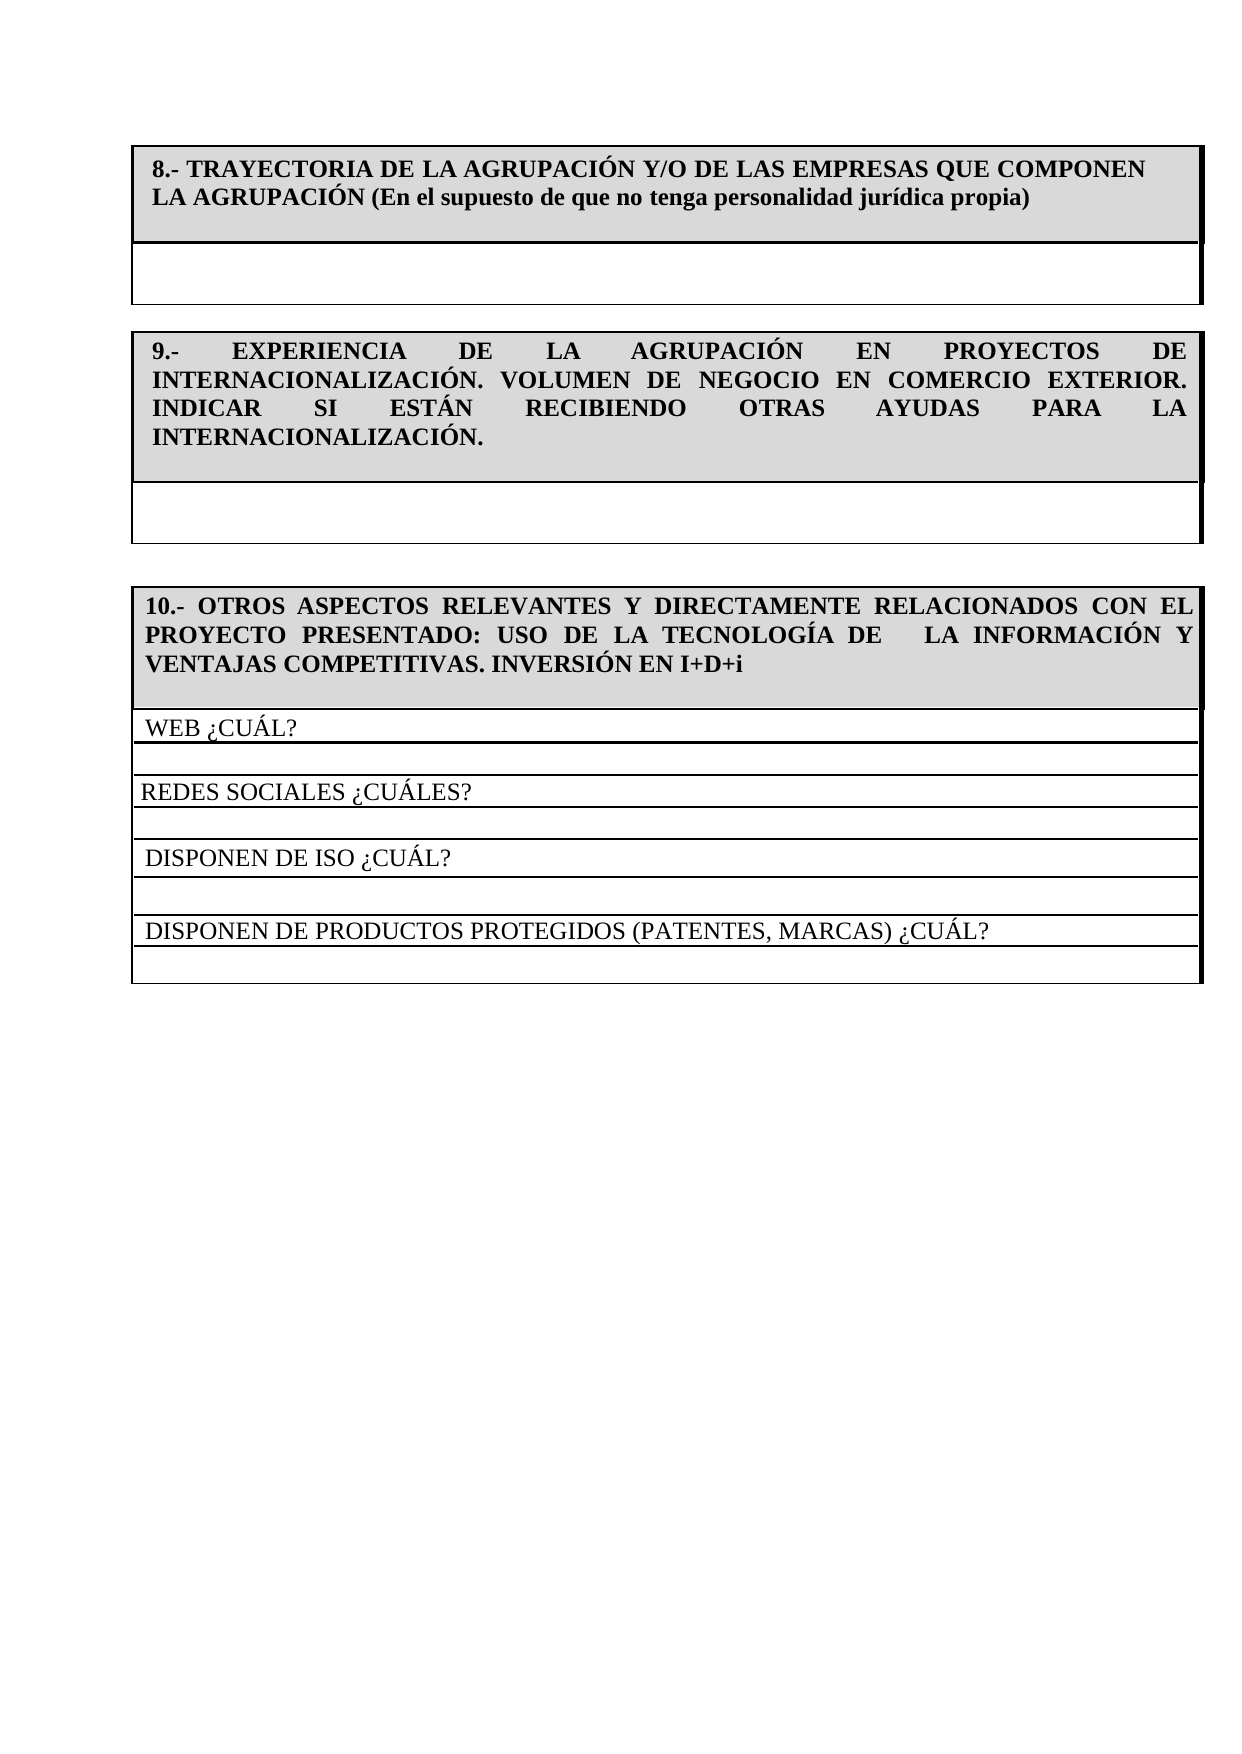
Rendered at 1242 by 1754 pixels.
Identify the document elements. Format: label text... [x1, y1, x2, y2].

table_cell [133, 806, 1199, 838]
table_cell REDES SOCIALES ¿CUÁLES? [133, 774, 1199, 806]
table_cell [133, 876, 1199, 914]
table_header 8.- TRAYECTORIA DE LA AGRUPACIÓN Y/O DE LAS EMPRESAS QUE COMPONEN LA AGRUPACIÓN (En el supuesto de que no tenga personalidad jurídica propia) [134, 147, 1199, 241]
table_header 10.- OTROS ASPECTOS RELEVANTES Y DIRECTAMENTE RELACIONADOS CON EL PROYECTO PRESENTADO: USO DE LA TECNOLOGÍA DE LA INFORMACIÓN Y VENTAJAS COMPETITIVAS. INVERSIÓN EN I+D+i [134, 588, 1199, 707]
table_cell WEB ¿CUÁL? [133, 708, 1199, 741]
table_cell DISPONEN DE ISO ¿CUÁL? [133, 838, 1199, 876]
table_cell [133, 741, 1199, 773]
table_cell [133, 241, 1199, 304]
table_cell [133, 945, 1199, 983]
table_cell [133, 481, 1199, 543]
table_cell DISPONEN DE PRODUCTOS PROTEGIDOS (PATENTES, MARCAS) ¿CUÁL? [133, 914, 1199, 945]
table_header 9.- EXPERIENCIA DE LA AGRUPACIÓN EN PROYECTOS DE INTERNACIONALIZACIÓN. VOLUMEN DE NEGOCIO EN COMERCIO EXTERIOR. INDICAR SI ESTÁN RECIBIENDO OTRAS AYUDAS PARA LA INTERNACIONALIZACIÓN. [134, 333, 1199, 481]
